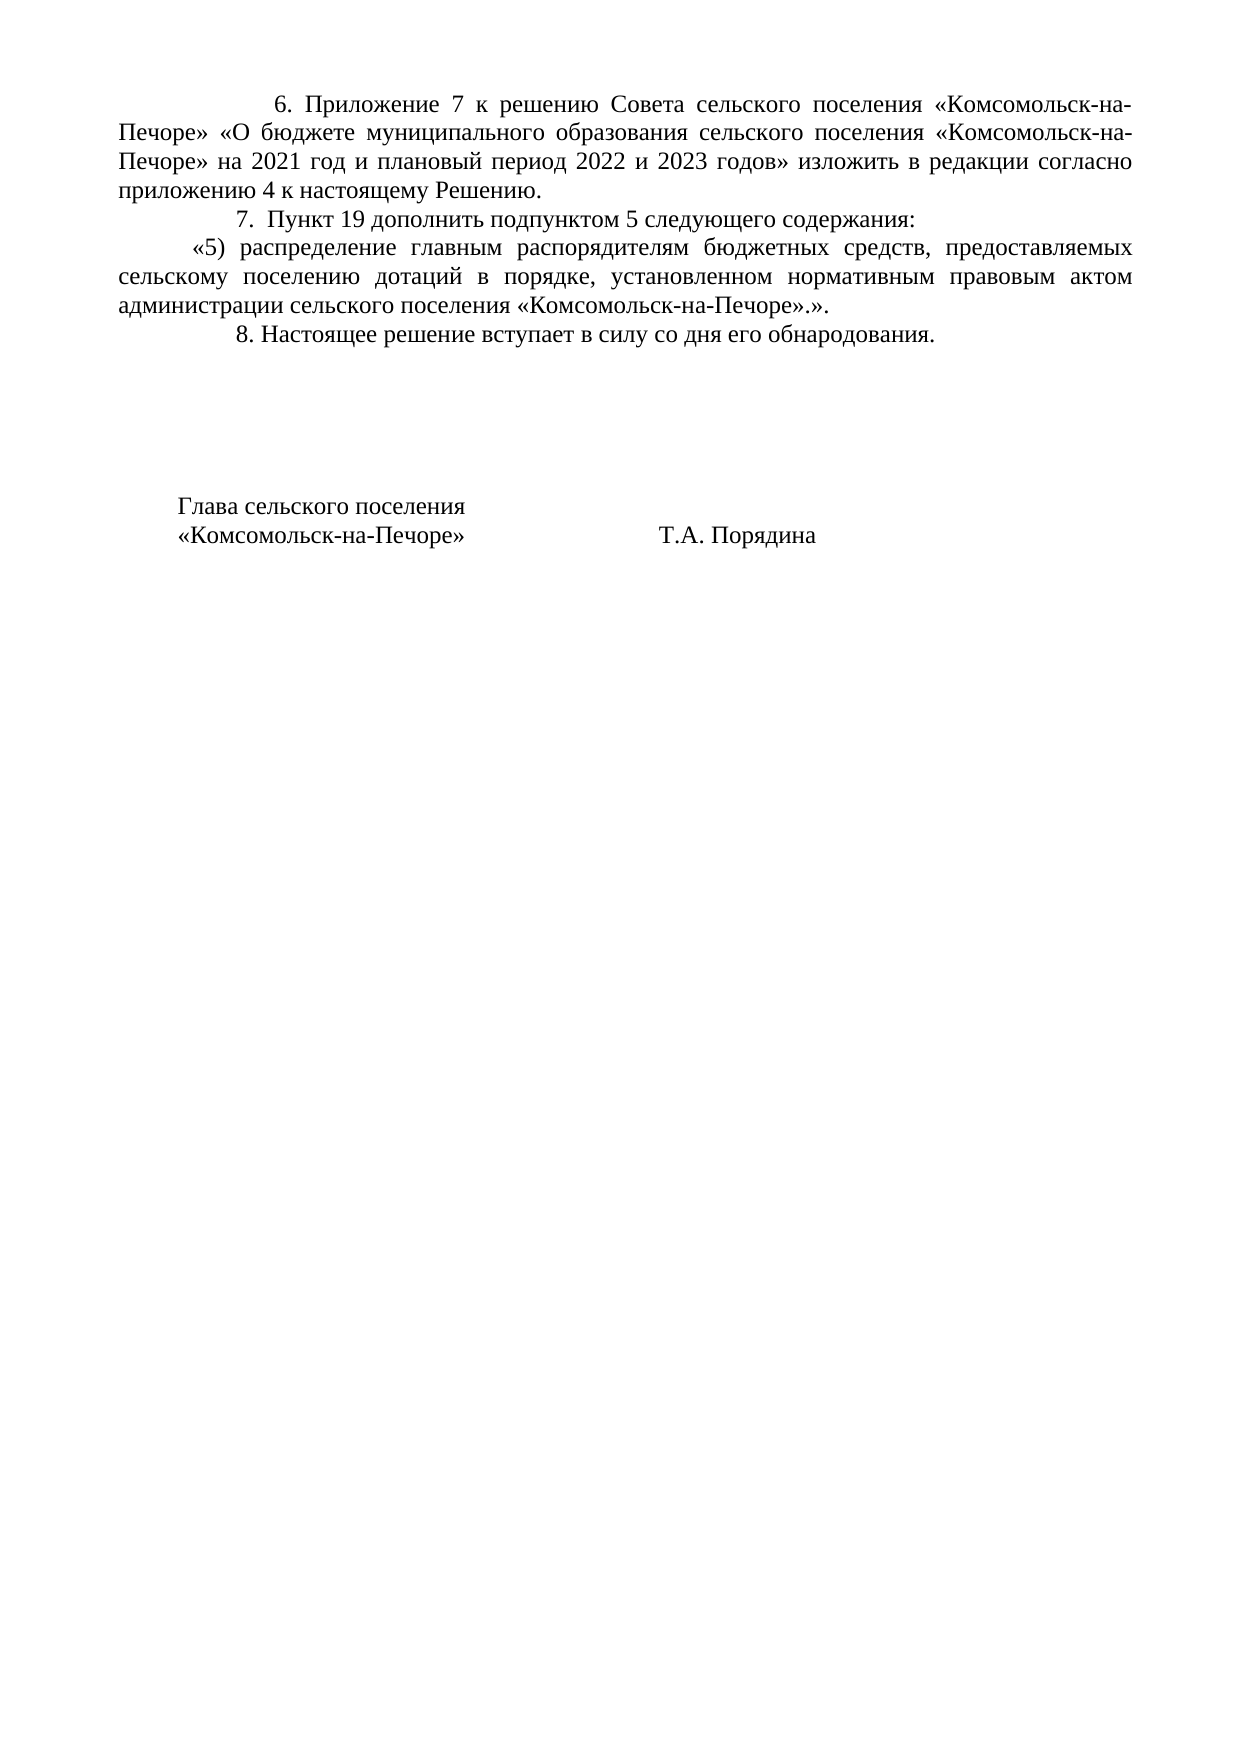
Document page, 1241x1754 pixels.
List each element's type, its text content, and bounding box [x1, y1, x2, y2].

text 6. Приложение 7 к решению Совета сельского поселения «Комсомольск-на-Печоре» «О бюджете муниципального образования сельского поселения «Комсомольск-на-Печоре» на 2021 год и плановый период 2022 и 2023 годов» изложить в редакции согласно приложению 4 к настоящему Решению. [118, 89, 1134, 204]
text 8. Настоящее решение вступает в силу со дня его обнародования. [118, 319, 1134, 347]
text «5) распределение главным распорядителям бюджетных средств, предоставляемых сельскому поселению дотаций в порядке, установленном нормативным правовым актом администрации сельского поселения «Комсомольск-на-Печоре».». [118, 232, 1134, 319]
text «Комсомольск-на-Печоре» Т.А. Порядина [118, 520, 1134, 549]
text Глава сельского поселения [118, 491, 1134, 520]
text 7. Пункт 19 дополнить подпунктом 5 следующего содержания: [118, 204, 1134, 232]
